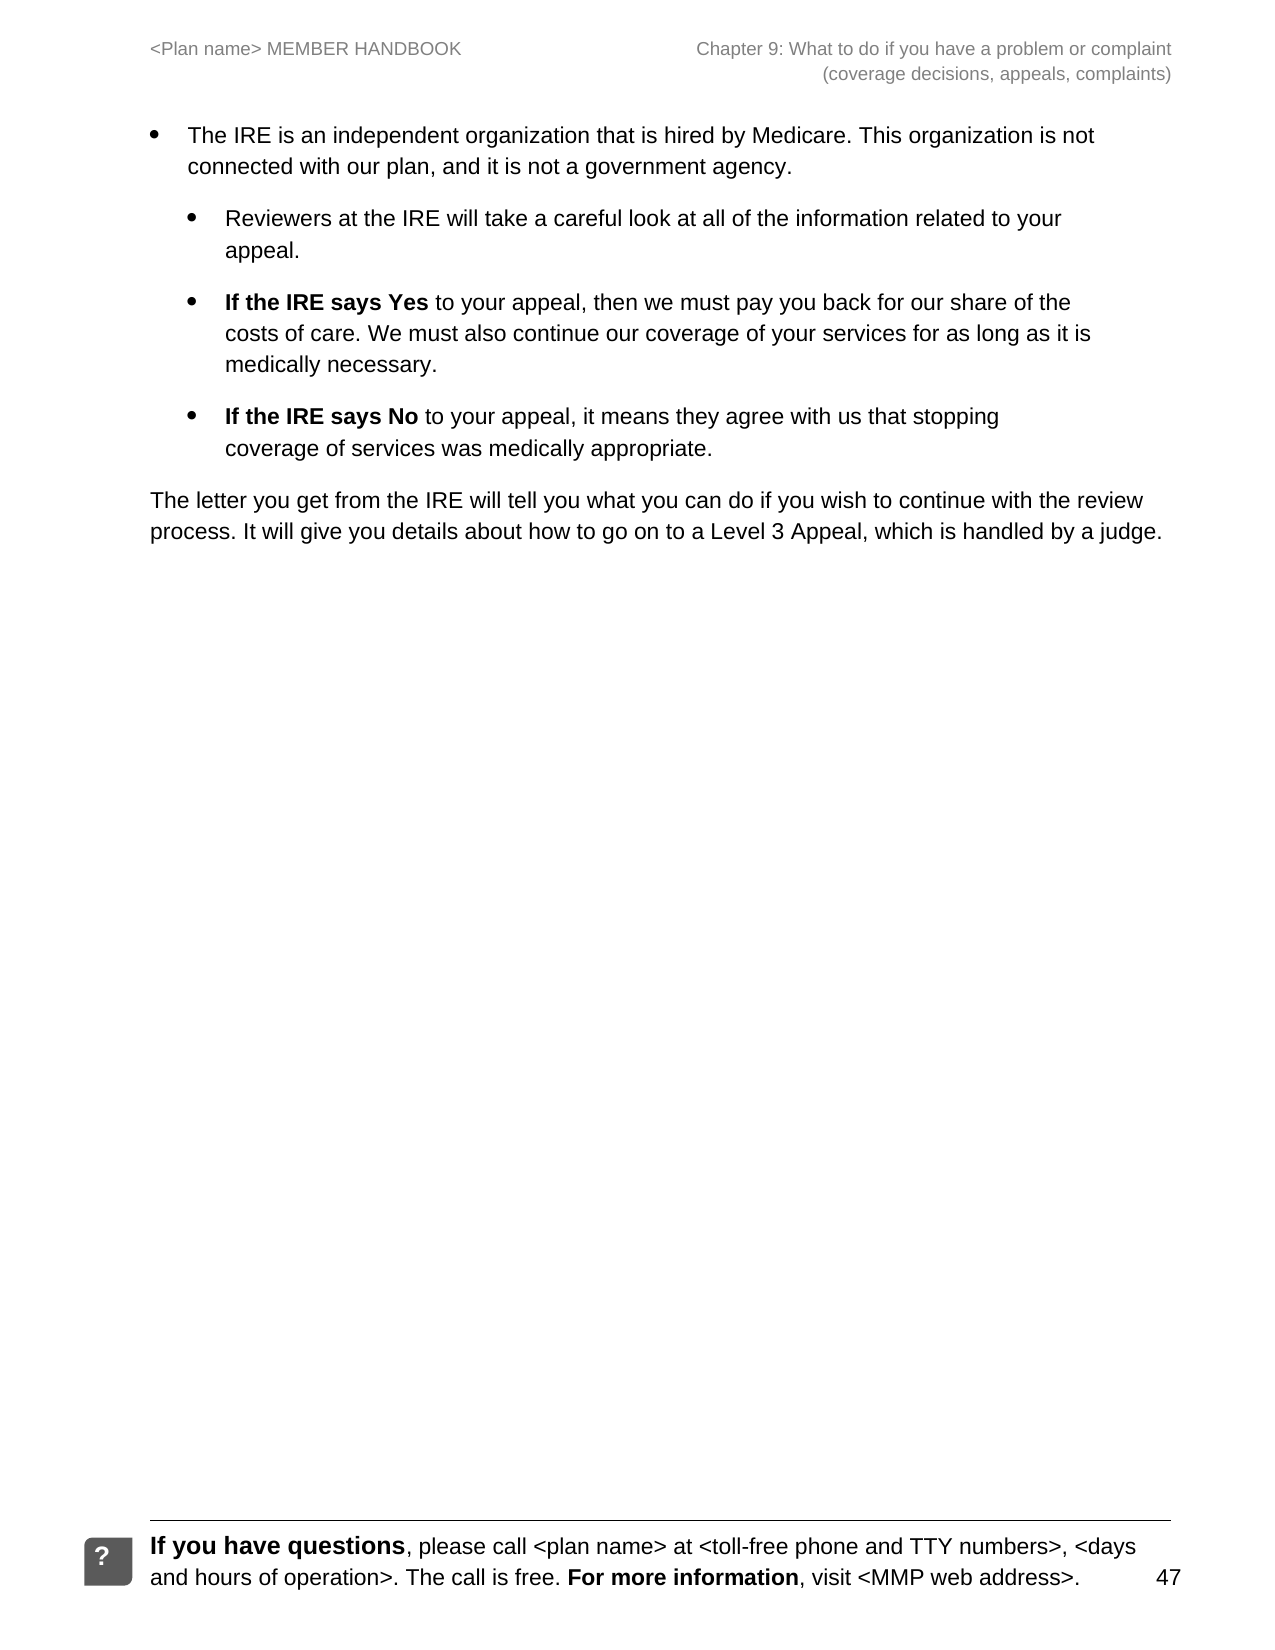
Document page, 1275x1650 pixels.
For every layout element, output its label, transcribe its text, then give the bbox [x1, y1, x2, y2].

text The IRE is an independent organization that is hired by Medicare. This organization is not connected with our plan, and it is not a government agency. [150, 118, 1096, 181]
text If the IRE says Yes to your appeal, then we must pay you back for our share of the costs of care. We must also continue our coverage of your services for as long as it is medically necessary. [187, 285, 1096, 379]
text The letter you get from the IRE will tell you what you can do if you wish to continue with the review process. It will give you details about how to go on to a Level 3 Appeal, which is handled by a judge. [150, 483, 1171, 546]
text If the IRE says No to your appeal, it means they agree with us that stopping coverage of services was medically appropriate. [187, 400, 1096, 462]
text Reviewers at the IRE will take a careful look at all of the information related to your appeal. [187, 202, 1096, 264]
